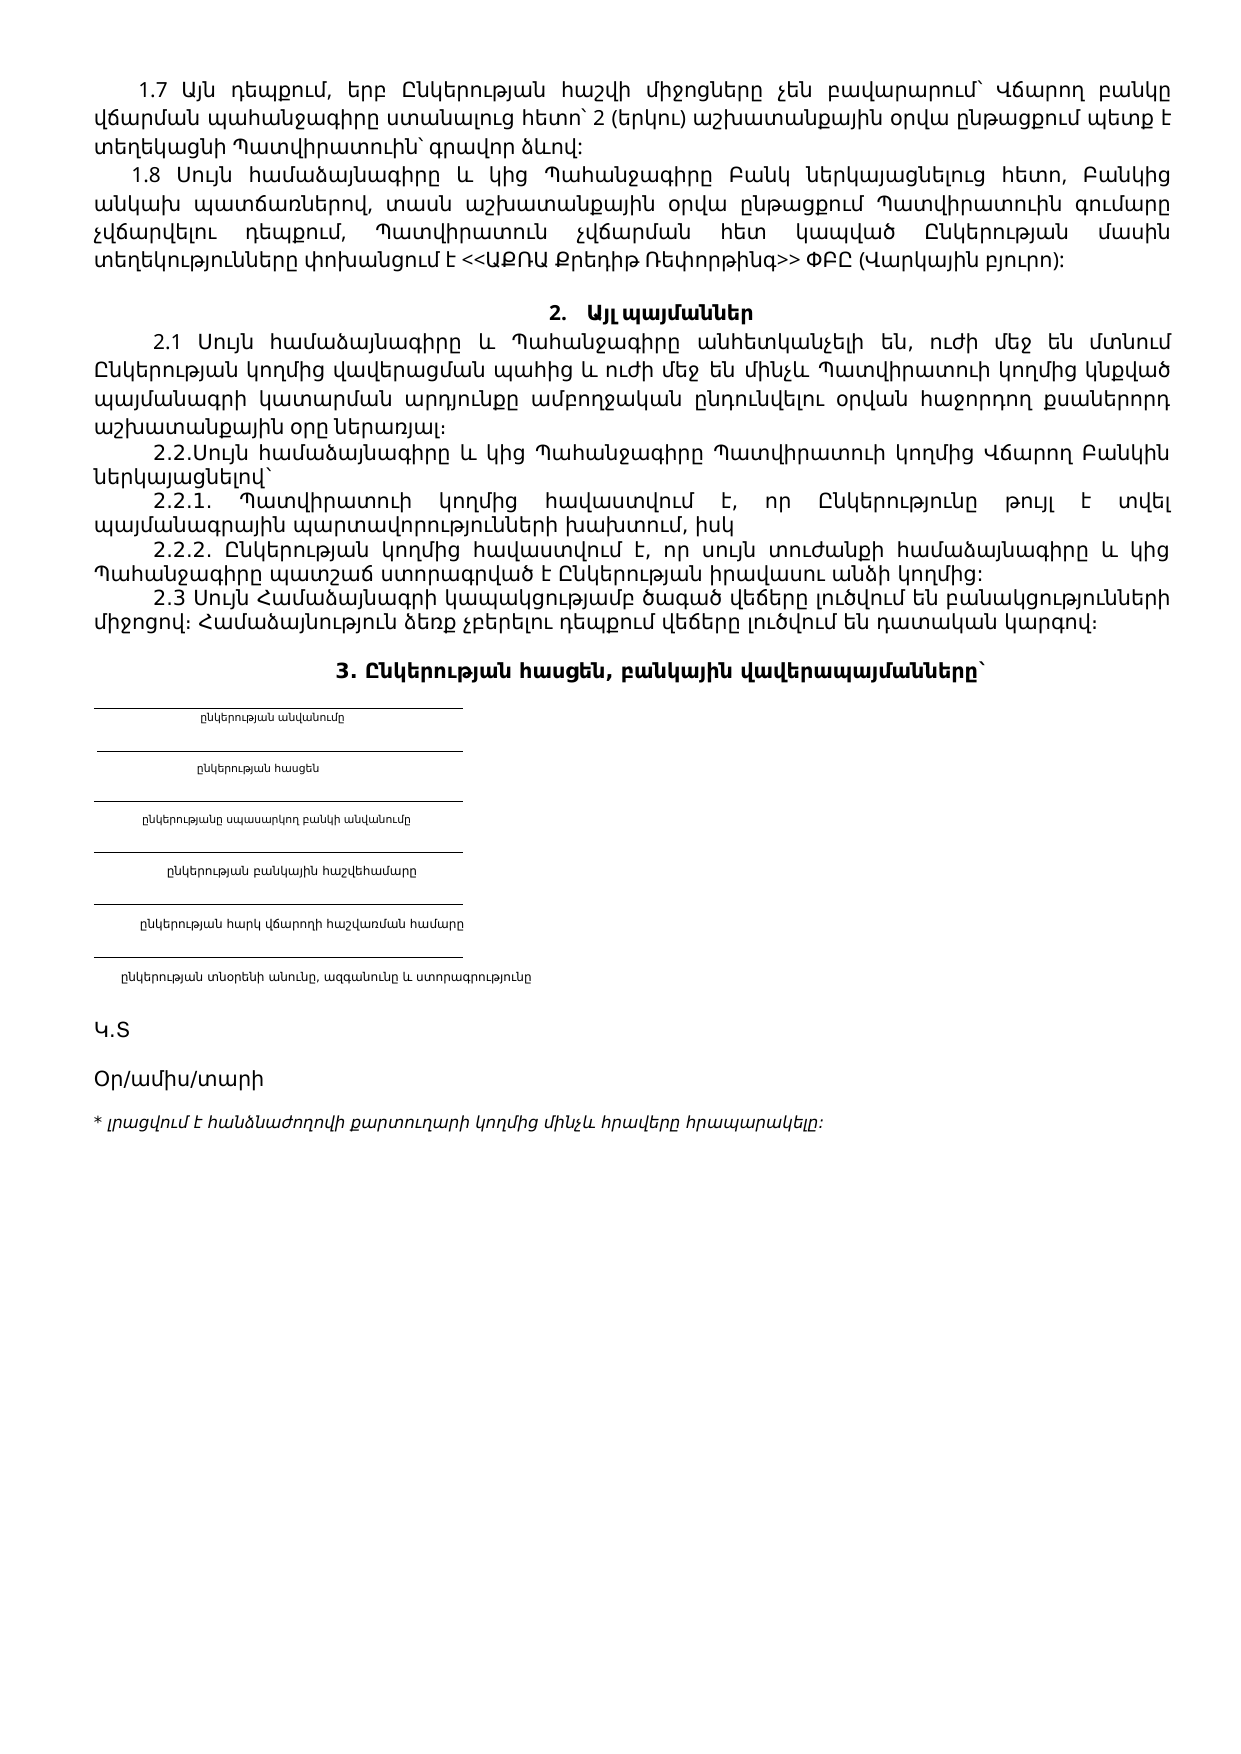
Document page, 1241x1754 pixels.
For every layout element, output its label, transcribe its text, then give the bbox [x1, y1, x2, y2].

text ընկերության հասցեն [94, 763, 1171, 784]
text ընկերության հարկ վճարողի հաշվառման համարը [94, 917, 1171, 941]
text ընկերության անվանումը [94, 712, 1171, 734]
text ընկերությանը սպասարկող բանկի անվանումը [94, 813, 1171, 835]
text 1.7 Այն դեպքում, երբ Ընկերության հաշվի միջոցները չեն բավարարում՝ Վճարող բանկը վճարման պահանջագիրը ստանալուց հետո՝ 2 (երկու) աշխատանքային օրվա ընթացքում պետք է տեղեկացնի Պատվիրատուին՝ գրավոր ձևով: [94, 75, 1171, 160]
list Այլ պայմաններ [131, 298, 1171, 327]
text ընկերության տնօրենի անունը, ազգանունը և ստորագրությունը [94, 970, 1171, 994]
text Կ.Տ [94, 1018, 1171, 1043]
text 2.3 Սույն Համաձայնագրի կապակցությամբ ծագած վեճերը լուծվում են բանակցությունների միջոցով։ Համաձայնություն ձեռք չբերելու դեպքում վեճերը լուծվում են դատական կարգով։ [94, 586, 1171, 635]
text 2.1 Սույն համաձայնագիրը և Պահանջագիրը անհետկանչելի են, ուժի մեջ են մտնում Ընկերության կողմից վավերացման պահից և ուժի մեջ են մինչև Պատվիրատուի կողմից կնքված պայմանագրի կատարման արդյունքը ամբողջական ընդունվելու օրվան հաջորդող քսաներորդ աշխատանքային օրը ներառյալ։ [94, 327, 1171, 441]
text 1.8 Սույն համաձայնագիրը և կից Պահանջագիրը Բանկ ներկայացնելուց հետո, Բանկից անկախ պատճառներով, տասն աշխատանքային օրվա ընթացքում Պատվիրատուին գումարը չվճարվելու դեպքում, Պատվիրատուն չվճարման հետ կապված Ընկերության մասին տեղեկությունները փոխանցում է <<ԱՔՌԱ Քրեդիթ Ռեփորթինգ>> ՓԲԸ (Վարկային բյուրո): [94, 160, 1171, 274]
text Օր/ամիս/տարի [94, 1067, 1171, 1091]
text ընկերության բանկային հաշվեհամարը [94, 864, 1171, 888]
text 2.2.2. Ընկերության կողմից հավաստվում է, որ սույն տուժանքի համաձայնագիրը և կից Պահանջագիրը պատշաճ ստորագրված է Ընկերության իրավասու անձի կողմից: [94, 538, 1171, 586]
text 2.2.1. Պատվիրատուի կողմից հավաստվում է, որ Ընկերությունը թույլ է տվել պայմանագրային պարտավորությունների խախտում, իսկ [94, 489, 1171, 538]
text 2.2.Սույն համաձայնագիրը և կից Պահանջագիրը Պատվիրատուի կողմից Վճարող Բանկին ներկայացնելով` [94, 441, 1171, 489]
text * լրացվում է հանձնաժողովի քարտուղարի կողմից մինչև հրավերը հրապարակելը: [94, 1113, 1171, 1132]
text 3. Ընկերության հասցեն, բանկային վավերապայմանները` [94, 659, 1171, 683]
